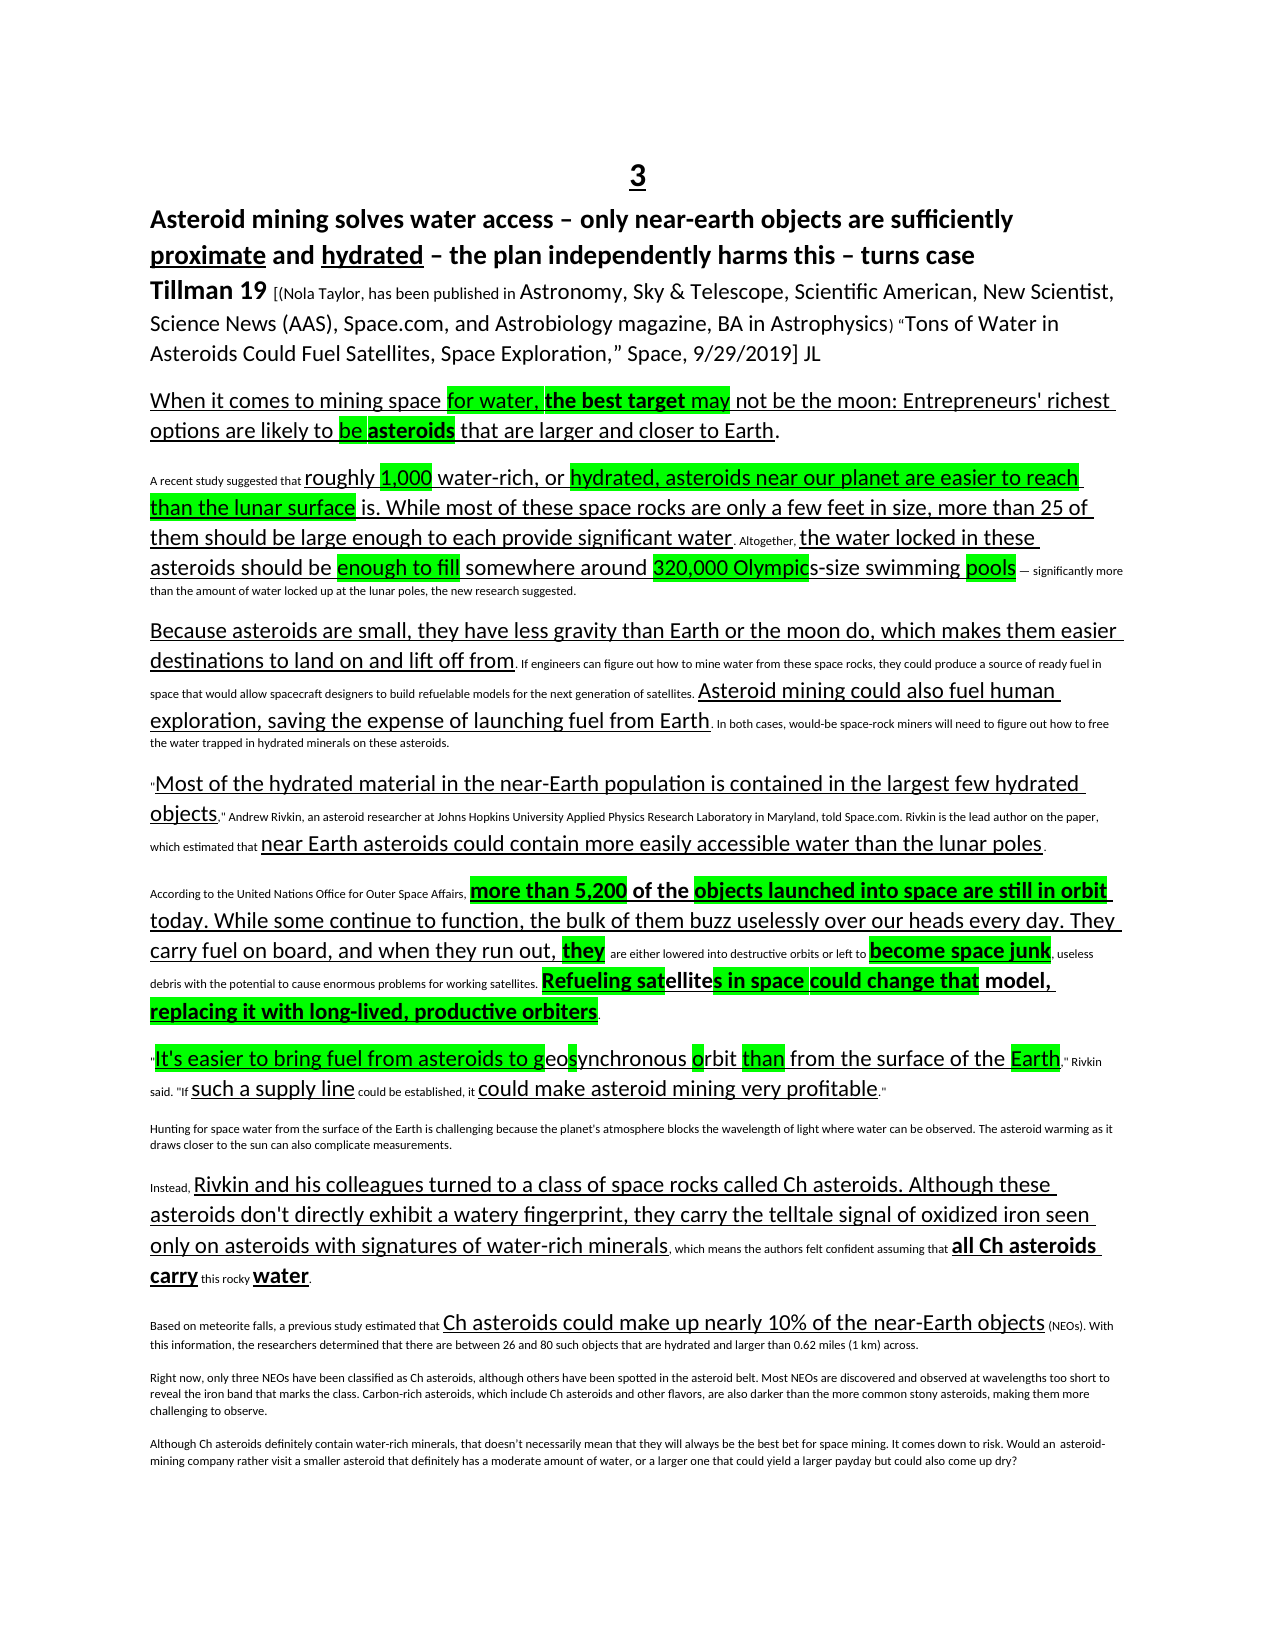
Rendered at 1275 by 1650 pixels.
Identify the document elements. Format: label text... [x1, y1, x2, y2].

text According to the United Nations Office for Outer Space Affairs, more than 5,200 of the objects launched into space are still in orbit today. While some continue to function, the bulk of them buzz uselessly over our heads every day. They carry fuel on board, and when they run out, they are either lowered into destructive orbits or left to become space junk, useless debris with the potential to cause enormous problems for working satellites. Refueling satellites in space could change that model, replacing it with long-lived, productive orbiters. [150, 876, 1125, 1025]
text "Most of the hydrated material in the near-Earth population is contained in the largest few hydrated objects," Andrew Rivkin, an asteroid researcher at Johns Hopkins University Applied Physics Research Laboratory in Maryland, told Space.com. Rivkin is the lead author on the paper, which estimated that near Earth asteroids could contain more easily accessible water than the lunar poles. [150, 769, 1125, 857]
text Although Ch asteroids definitely contain water-rich minerals, that doesn’t necessarily mean that they will always be the best bet for space mining. It comes down to risk. Would an asteroid-mining company rather visit a smaller asteroid that definitely has a moderate amount of water, or a larger one that could yield a larger payday but could also come up dry? [150, 1436, 1125, 1468]
text Because asteroids are small, they have less gravity than Earth or the moon do, which makes them easier destinations to land on and lift off from. If engineers can figure out how to mine water from these space rocks, they could produce a source of ready fuel in space that would allow spacecraft designers to build refuelable models for the next generation of satellites. Asteroid mining could also fuel human exploration, saving the expense of launching fuel from Earth. In both cases, would-be space-rock miners will need to figure out how to free the water trapped in hydrated minerals on these asteroids. [150, 616, 1125, 751]
subtitle Asteroid mining solves water access – only near-earth objects are sufficiently proximate and hydrated – the plan independently harms this – turns case [150, 202, 1125, 271]
text Right now, only three NEOs have been classified as Ch asteroids, although others have been spotted in the asteroid belt. Most NEOs are discovered and observed at wavelengths too short to reveal the iron band that marks the class. Carbon-rich asteroids, which include Ch asteroids and other flavors, are also darker than the more common stony asteroids, making them more challenging to observe. [150, 1370, 1125, 1418]
text Based on meteorite falls, a previous study estimated that Ch asteroids could make up nearly 10% of the near-Earth objects (NEOs). With this information, the researchers determined that there are between 26 and 80 such objects that are hydrated and larger than 0.62 miles (1 km) across. [150, 1308, 1125, 1352]
text Instead, Rivkin and his colleagues turned to a class of space rocks called Ch asteroids. Although these asteroids don't directly exhibit a watery fingerprint, they carry the telltale signal of oxidized iron seen only on asteroids with signatures of water-rich minerals, which means the authors felt confident assuming that all Ch asteroids carry this rocky water. [150, 1170, 1125, 1289]
text Tillman 19 [(Nola Taylor, has been published in Astronomy, Sky & Telescope, Scientific American, New Scientist, Science News (AAS), Space.com, and Astrobiology magazine, BA in Astrophysics) “Tons of Water in Asteroids Could Fuel Satellites, Space Exploration,” Space, 9/29/2019] JL [150, 273, 1125, 367]
text When it comes to mining space for water, the best target may not be the moon: Entrepreneurs' richest options are likely to be asteroids that are larger and closer to Earth. [150, 386, 1125, 444]
text A recent study suggested that roughly 1,000 water-rich, or hydrated, asteroids near our planet are easier to reach than the lunar surface is. While most of these space rocks are only a few feet in size, more than 25 of them should be large enough to each provide significant water. Altogether, the water locked in these asteroids should be enough to fill somewhere around 320,000 Olympics-size swimming pools — significantly more than the amount of water locked up at the lunar poles, the new research suggested. [150, 463, 1125, 598]
text Hunting for space water from the surface of the Earth is challenging because the planet's atmosphere blocks the wavelength of light where water can be observed. The asteroid warming as it draws closer to the sun can also complicate measurements. [150, 1121, 1125, 1153]
subtitle 3 [150, 154, 1125, 195]
text "It's easier to bring fuel from asteroids to geosynchronous orbit than from the surface of the Earth," Rivkin said. "If such a supply line could be established, it could make asteroid mining very profitable." [150, 1044, 1125, 1102]
